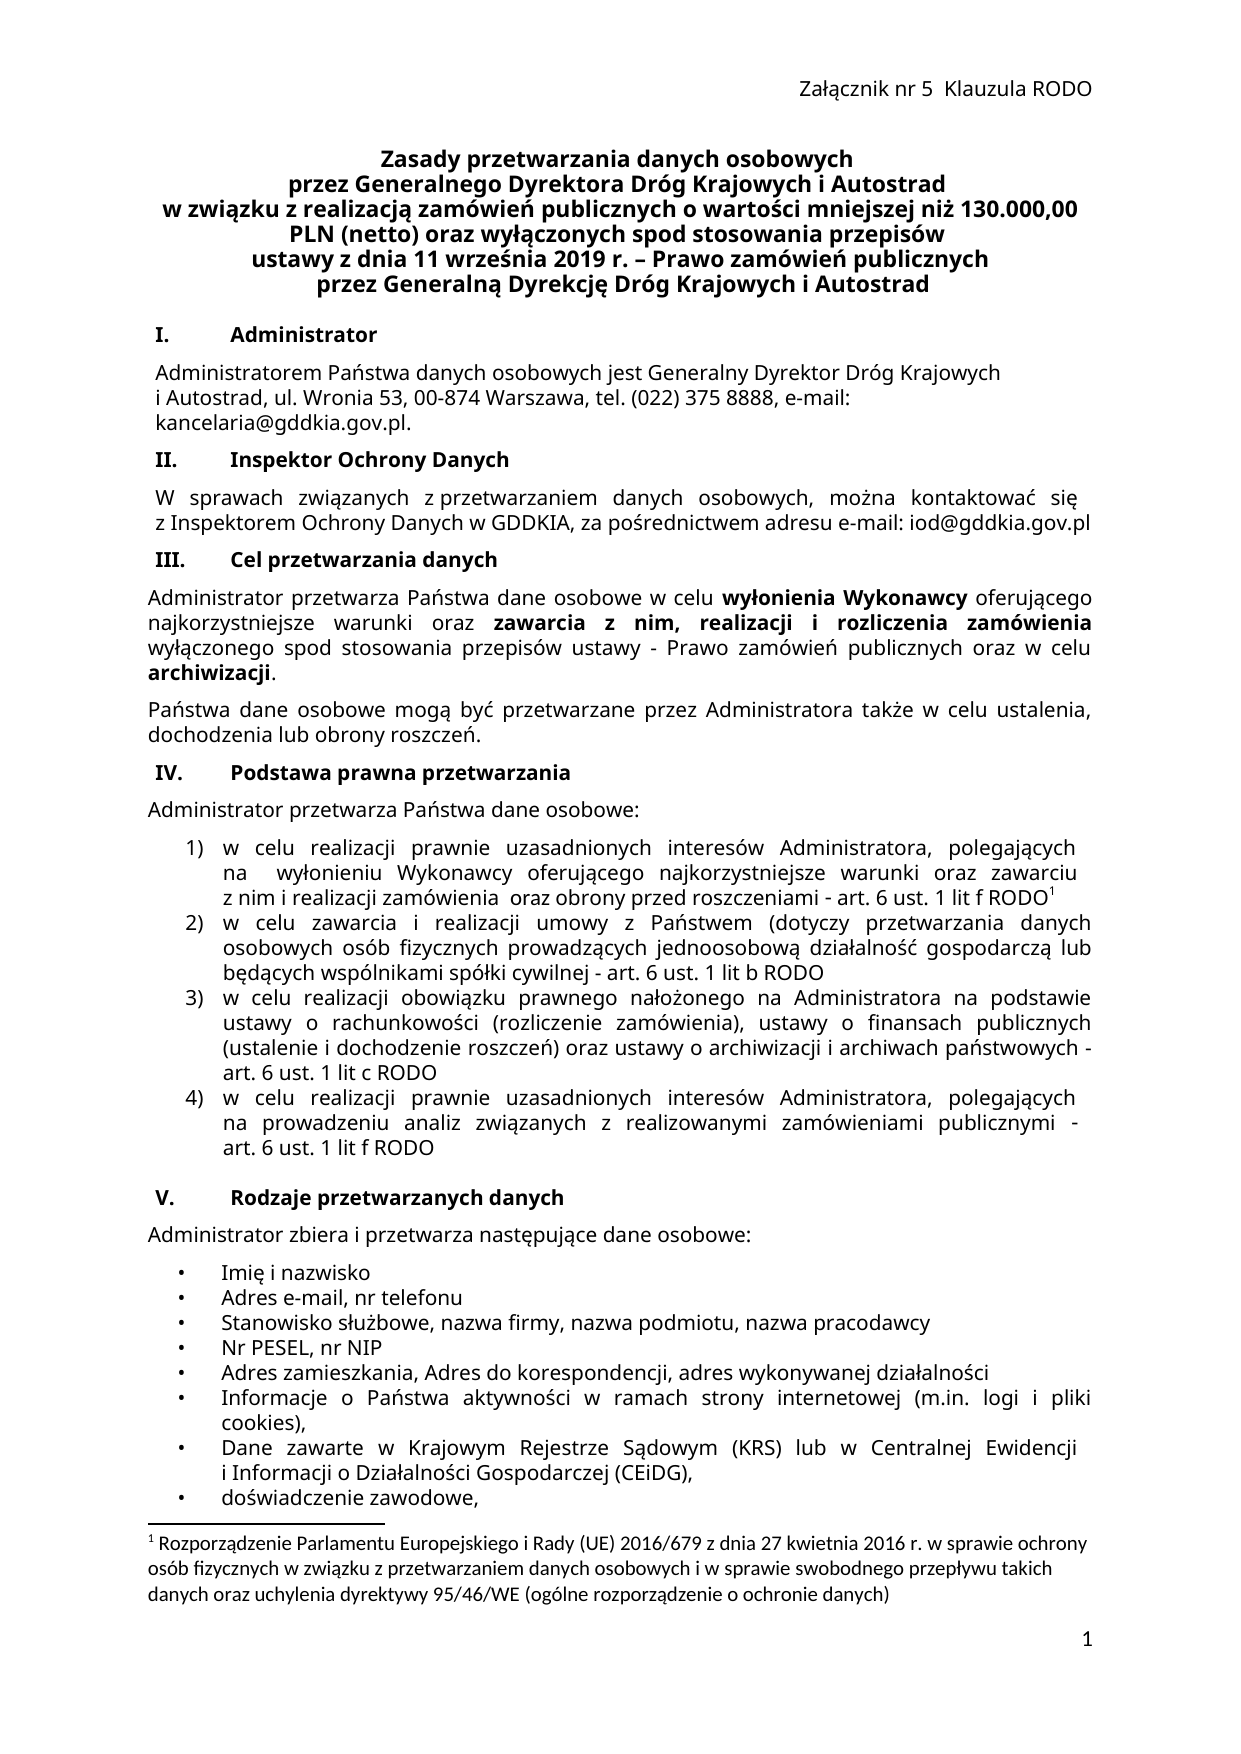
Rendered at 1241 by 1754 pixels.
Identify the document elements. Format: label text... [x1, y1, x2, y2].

text Administrator przetwarza Państwa dane osobowe w celu wyłonienia Wykonawcy oferującego najkorzystniejsze warunki oraz zawarcia z nim, realizacji i rozliczenia zamówienia wyłączonego spod stosowania przepisów ustawy - Prawo zamówień publicznych oraz w celu archiwizacji. [148, 585, 1093, 685]
text Zasady przetwarzania danych osobowych przez Generalnego Dyrektora Dróg Krajowych i Autostrad w związku z realizacją zamówień publicznych o wartości mniejszej niż 130.000,00 PLN (netto) oraz wyłączonych spod stosowania przepisów ustawy z dnia 11 września 2019 r. – Prawo zamówień publicznych przez Generalną Dyrekcję Dróg Krajowych i Autostrad [148, 148, 1093, 298]
list w celu realizacji prawnie uzasadnionych interesów Administratora, polegających na wyłonieniu Wykonawcy oferującego najkorzystniejsze warunki oraz zawarciu z nim i realizacji zamówienia oraz obrony przed roszczeniami - art. 6 ust. 1 lit f RODO [185, 835, 1093, 910]
list Imię i nazwisko [177, 1260, 1093, 1285]
text W sprawach związanych z przetwarzaniem danych osobowych, można kontaktować się z Inspektorem Ochrony Danych w GDDKIA, za pośrednictwem adresu e-mail: iod@gddkia.gov.pl [155, 485, 1093, 535]
list Podstawa prawna przetwarzania [155, 760, 1093, 785]
text Administrator zbiera i przetwarza następujące dane osobowe: [148, 1223, 1093, 1248]
list Dane zawarte w Krajowym Rejestrze Sądowym (KRS) lub w Centralnej Ewidencji i Informacji o Działalności Gospodarczej (CEiDG), [177, 1435, 1093, 1485]
text Państwa dane osobowe mogą być przetwarzane przez Administratora także w celu ustalenia, dochodzenia lub obrony roszczeń. [148, 698, 1093, 748]
text Administratorem Państwa danych osobowych jest Generalny Dyrektor Dróg Krajowych i Autostrad, ul. Wronia 53, 00-874 Warszawa, tel. (022) 375 8888, e-mail: kancelaria@gddkia.gov.pl. [155, 360, 1093, 435]
list Adres zamieszkania, Adres do korespondencji, adres wykonywanej działalności [177, 1360, 1093, 1385]
list w celu realizacji obowiązku prawnego nałożonego na Administratora na podstawie ustawy o rachunkowości (rozliczenie zamówienia), ustawy o finansach publicznych (ustalenie i dochodzenie roszczeń) oraz ustawy o archiwizacji i archiwach państwowych - art. 6 ust. 1 lit c RODO [185, 985, 1093, 1085]
list w celu realizacji prawnie uzasadnionych interesów Administratora, polegających na prowadzeniu analiz związanych z realizowanymi zamówieniami publicznymi - art. 6 ust. 1 lit f RODO [185, 1085, 1093, 1160]
list Rodzaje przetwarzanych danych [155, 1185, 1093, 1210]
list Cel przetwarzania danych [155, 548, 1093, 573]
text Administrator przetwarza Państwa dane osobowe: [148, 798, 1093, 823]
list Stanowisko służbowe, nazwa firmy, nazwa podmiotu, nazwa pracodawcy [177, 1310, 1093, 1335]
list Informacje o Państwa aktywności w ramach strony internetowej (m.in. logi i pliki cookies), [177, 1385, 1093, 1435]
list w celu zawarcia i realizacji umowy z Państwem (dotyczy przetwarzania danych osobowych osób fizycznych prowadzących jednoosobową działalność gospodarczą lub będących wspólnikami spółki cywilnej - art. 6 ust. 1 lit b RODO [185, 910, 1093, 985]
list Adres e-mail, nr telefonu [177, 1285, 1093, 1310]
list Administrator [155, 323, 1093, 348]
list doświadczenie zawodowe, [177, 1485, 1093, 1510]
list Nr PESEL, nr NIP [177, 1335, 1093, 1360]
list Inspektor Ochrony Danych [155, 448, 1093, 473]
